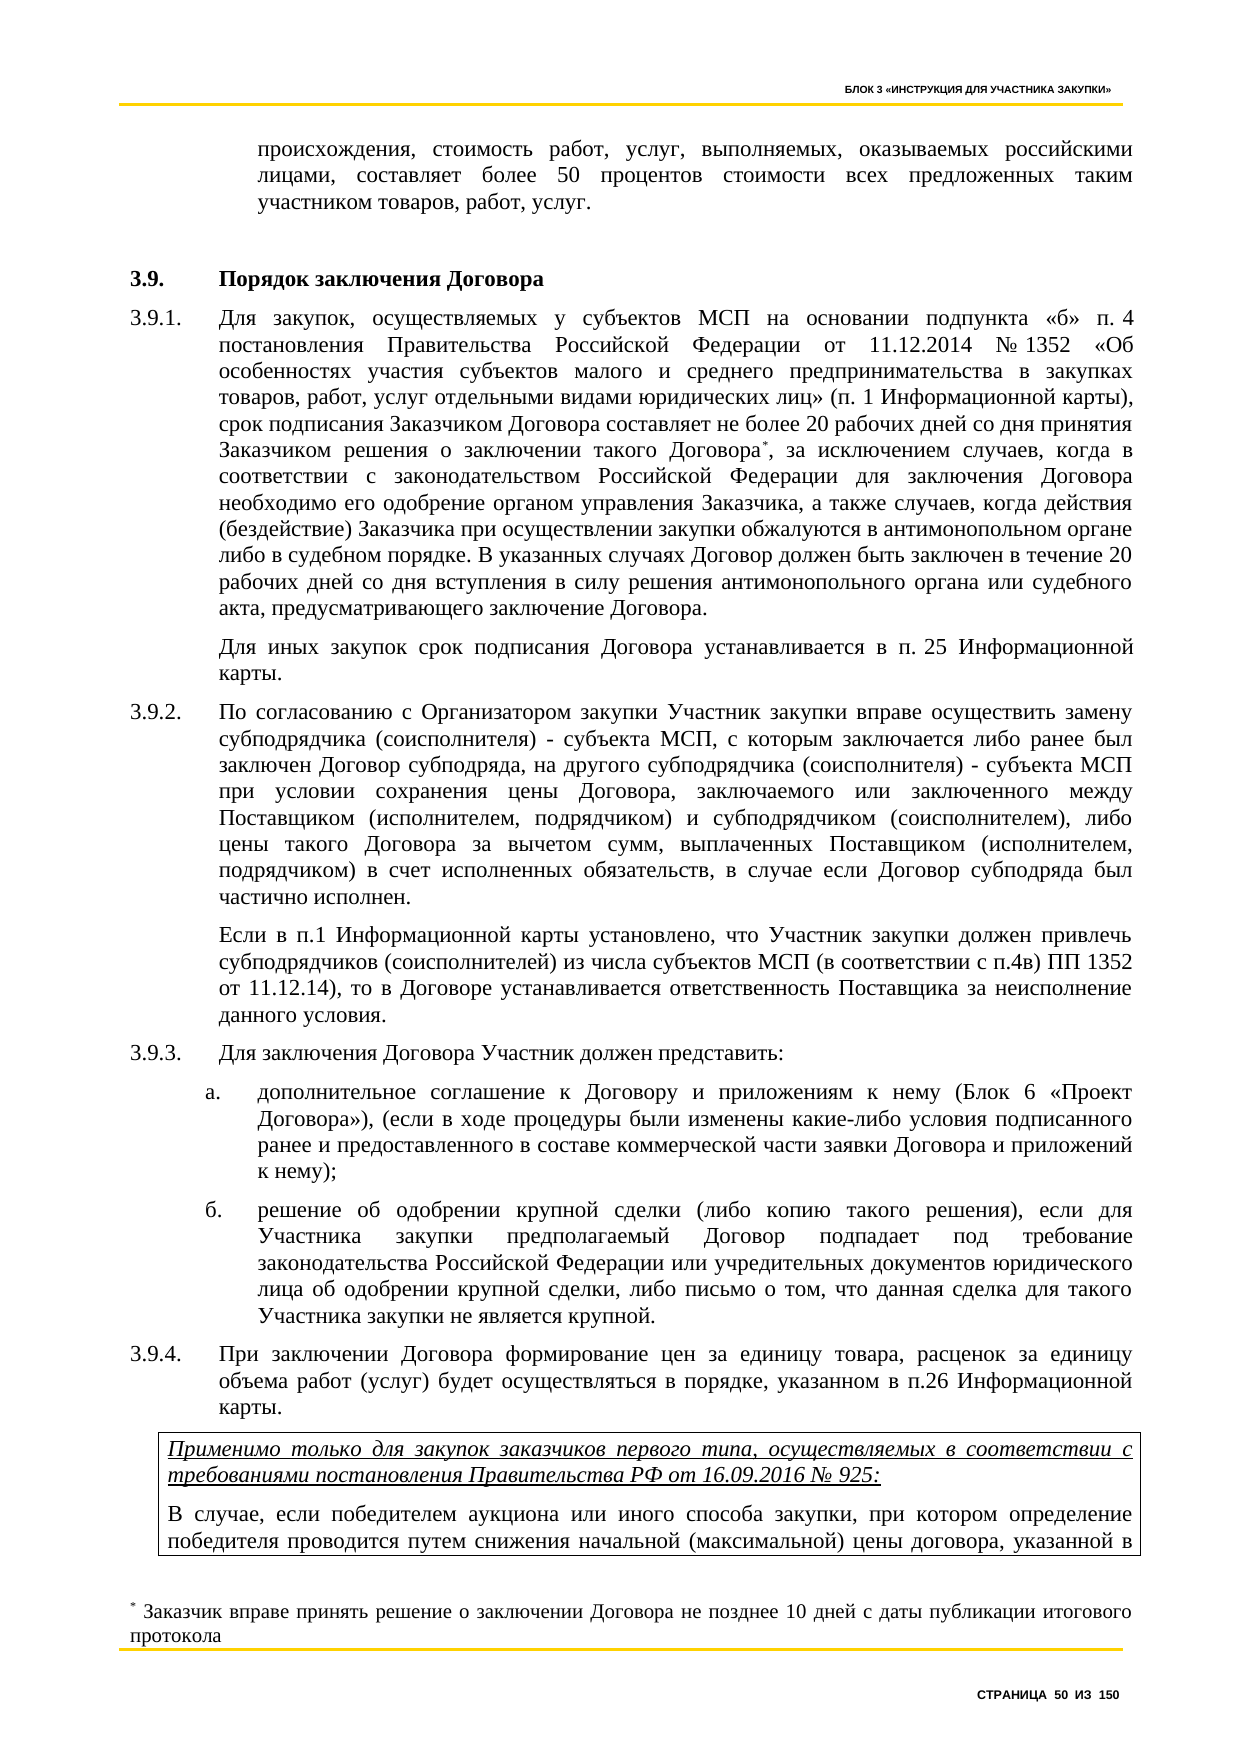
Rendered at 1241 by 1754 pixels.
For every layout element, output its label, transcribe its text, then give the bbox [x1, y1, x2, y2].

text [159, 1497, 1140, 1555]
text Для иных закупок срок подписания Договора устанавливается в п. 25 Информационной карты. [218, 633, 1134, 686]
text Для заключения Договора Участник должен представить: [130, 1039, 1134, 1066]
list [205, 135, 1134, 214]
text решение об одобрении крупной сделки (либо копию такого решения), если для Участника закупки предполагаемый Договор подпадает под требование законодательства Российской Федерации или учредительных документов юридического лица об одобрении крупной сделки, либо письмо о том, что данная сделка для такого Участника закупки не является крупной. [205, 1196, 1134, 1328]
text При заключении Договора формирование цен за единицу товара, расценок за единицу объема работ (услуг) будет осуществляться в порядке, указанном в п.26 Информационной карты. [130, 1341, 1134, 1419]
text Порядок заключения Договора [130, 265, 1134, 292]
text Применимо только для закупок заказчиков первого типа, осуществляемых в соответствии с требованиями постановления Правительства РФ от 16.09.2016 № 925: [159, 1433, 1140, 1488]
text По согласованию с Организатором закупки Участник закупки вправе осуществить замену субподрядчика (соисполнителя) - субъекта МСП, с которым заключается либо ранее был заключен Договор субподряда, на другого субподрядчика (соисполнителя) - субъекта МСП при условии сохранения цены Договора, заключаемого или заключенного между Поставщиком (исполнителем, подрядчиком) и субподрядчиком (соисполнителем), либо цены такого Договора за вычетом сумм, выплаченных Поставщиком (исполнителем, подрядчиком) в счет исполненных обязательств, в случае если Договор субподряда был частично исполнен. [130, 698, 1134, 909]
text Если в п.1 Информационной карты установлено, что Участник закупки должен привлечь субподрядчиков (соисполнителей) из числа субъектов МСП (в соответствии с п.4в) ПП 1352 от 11.12.14), то в Договоре устанавливается ответственность Поставщика за неисполнение данного условия. [218, 922, 1134, 1027]
list дополнительное соглашение к Договору и приложениям к нему (Блок 6 «Проект Договора»), (если в ходе процедуры были изменены какие-либо условия подписанного ранее и предоставленного в составе коммерческой части заявки Договора и приложений к нему); [205, 1078, 1134, 1184]
text Для закупок, осуществляемых у субъектов МСП на основании подпункта «б» п. 4 постановления Правительства Российской Федерации от 11.12.2014 № 1352 «Об особенностях участия субъектов малого и среднего предпринимательства в закупках товаров, работ, услуг отдельными видами юридических лиц» (п. 1 Информационной карты), срок подписания Заказчиком Договора составляет не более 20 рабочих дней со дня принятия Заказчиком решения о заключении такого Договора, за исключением случаев, когда в соответствии с законодательством Российской Федерации для заключения Договора необходимо его одобрение органом управления Заказчика, а также случаев, когда действия (бездействие) Заказчика при осуществлении закупки обжалуются в антимонопольном органе либо в судебном порядке. В указанных случаях Договор должен быть заключен в течение 20 рабочих дней со дня вступления в силу решения антимонопольного органа или судебного акта, предусматривающего заключение Договора. [130, 304, 1134, 621]
